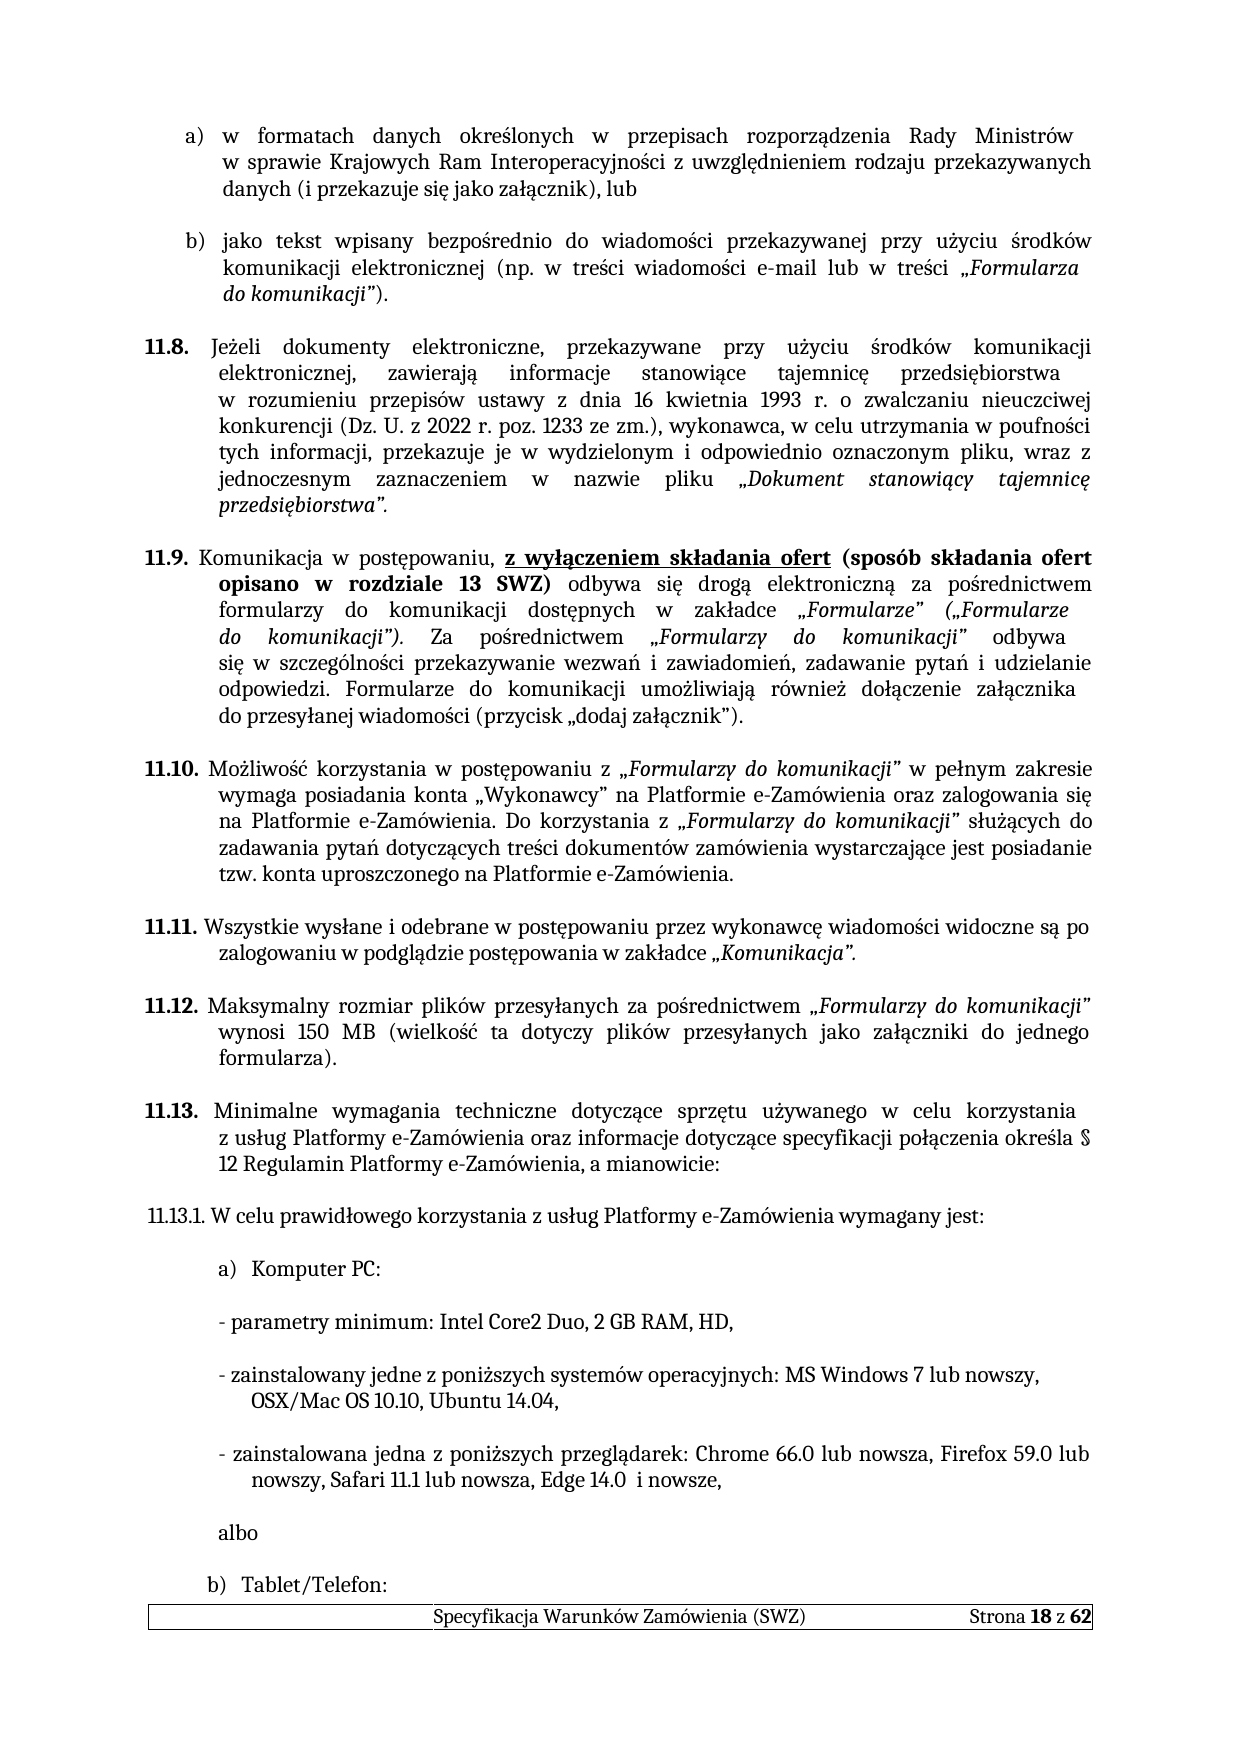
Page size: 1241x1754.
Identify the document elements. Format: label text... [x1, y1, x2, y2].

text 11.8. Jeżeli dokumenty elektroniczne, przekazywane przy użyciu środków komunikacji elektronicznej, zawierają informacje stanowiące tajemnicę przedsiębiorstwa w rozumieniu przepisów ustawy z dnia 16 kwietnia 1993 r. o zwalczaniu nieuczciwej konkurencji (Dz. U. z 2022 r. poz. 1233 ze zm.), wykonawca, w celu utrzymania w poufności tych informacji, przekazuje je w wydzielonym i odpowiednio oznaczonym pliku, wraz z jednoczesnym zaznaczeniem w nazwie pliku „Dokument stanowiący tajemnicę przedsiębiorstwa”. [145, 334, 1093, 518]
text 11.11. Wszystkie wysłane i odebrane w postępowaniu przez wykonawcę wiadomości widoczne są po zalogowaniu w podglądzie postępowania w zakładce „Komunikacja”. [145, 913, 1091, 966]
list Komputer PC: [218, 1256, 1093, 1282]
text - zainstalowany jedne z poniższych systemów operacyjnych: MS Windows 7 lub nowszy, OSX/Mac OS 10.10, Ubuntu 14.04, [218, 1361, 1091, 1414]
list jako tekst wpisany bezpośrednio do wiadomości przekazywanej przy użyciu środków komunikacji elektronicznej (np. w treści wiadomości e-mail lub w treści „Formularza do komunikacji”). [185, 228, 1093, 307]
text 11.13.1. W celu prawidłowego korzystania z usług Platformy e-Zamówienia wymagany jest: [148, 1203, 1093, 1230]
text 11.13. Minimalne wymagania techniczne dotyczące sprzętu używanego w celu korzystania z usług Platformy e-Zamówienia oraz informacje dotyczące specyfikacji połączenia określa § 12 Regulamin Platformy e-Zamówienia, a mianowicie: [145, 1098, 1093, 1177]
list Tablet/Telefon: [207, 1572, 1093, 1599]
text albo [218, 1519, 1093, 1546]
text 11.12. Maksymalny rozmiar plików przesyłanych za pośrednictwem „Formularzy do komunikacji” wynosi 150 MB (wielkość ta dotyczy plików przesyłanych jako załączniki do jednego formularza). [145, 992, 1091, 1072]
list w formatach danych określonych w przepisach rozporządzenia Rady Ministrów w sprawie Krajowych Ram Interoperacyjności z uwzględnieniem rodzaju przekazywanych danych (i przekazuje się jako załącznik), lub [185, 123, 1093, 202]
text 11.9. Komunikacja w postępowaniu, z wyłączeniem składania ofert (sposób składania ofert opisano w rozdziale 13 SWZ) odbywa się drogą elektroniczną za pośrednictwem formularzy do komunikacji dostępnych w zakładce „Formularze” („Formularze do komunikacji”). Za pośrednictwem „Formularzy do komunikacji” odbywa się w szczególności przekazywanie wezwań i zawiadomień, zadawanie pytań i udzielanie odpowiedzi. Formularze do komunikacji umożliwiają również dołączenie załącznika do przesyłanej wiadomości (przycisk „dodaj załącznik”). [145, 544, 1093, 729]
text - zainstalowana jedna z poniższych przeglądarek: Chrome 66.0 lub nowsza, Firefox 59.0 lub nowszy, Safari 11.1 lub nowsza, Edge 14.0 i nowsze, [218, 1441, 1091, 1493]
text - parametry minimum: Intel Core2 Duo, 2 GB RAM, HD, [218, 1309, 1093, 1335]
text 11.10. Możliwość korzystania w postępowaniu z „Formularzy do komunikacji” w pełnym zakresie wymaga posiadania konta „Wykonawcy” na Platformie e-Zamówienia oraz zalogowania się na Platformie e-Zamówienia. Do korzystania z „Formularzy do komunikacji” służących do zadawania pytań dotyczących treści dokumentów zamówienia wystarczające jest posiadanie tzw. konta uproszczonego na Platformie e-Zamówienia. [145, 755, 1093, 887]
